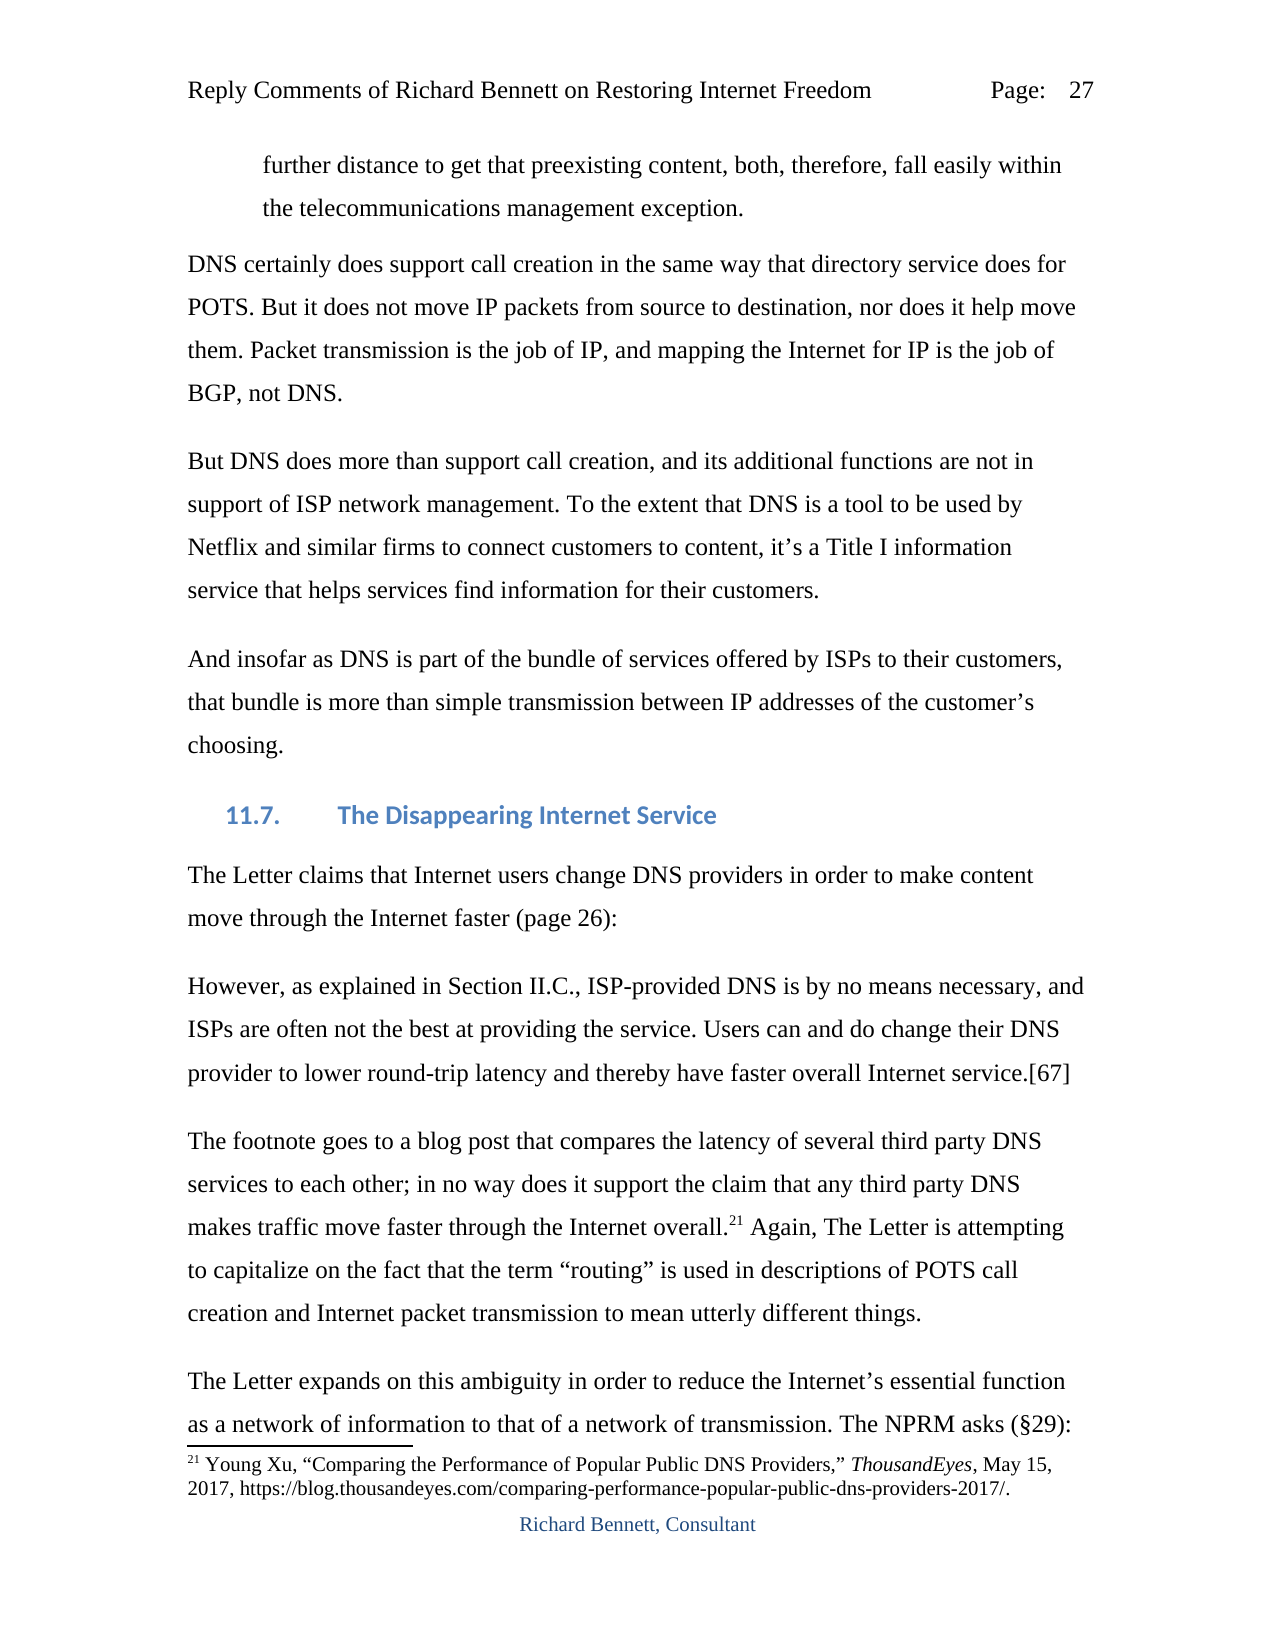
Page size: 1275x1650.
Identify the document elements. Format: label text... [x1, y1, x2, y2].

text The footnote goes to a blog post that compares the latency of several third party DNS services to each other; in no way does it support the claim that any third party DNS makes traffic move faster through the Internet overall. Again, The Letter is attempting to capitalize on the fact that the term “routing” is used in descriptions of POTS call creation and Internet packet transmission to mean utterly different things. [187, 1126, 1087, 1327]
text DNS certainly does support call creation in the same way that directory service does for POTS. But it does not move IP packets from source to destination, nor does it help move them. Packet transmission is the job of IP, and mapping the Internet for IP is the job of BGP, not DNS. [187, 249, 1087, 407]
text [262, 150, 1087, 222]
text And insofar as DNS is part of the bundle of services offered by ISPs to their customers, that bundle is more than simple transmission between IP addresses of the customer’s choosing. [187, 644, 1087, 759]
text But DNS does more than support call creation, and its additional functions are not in support of ISP network management. To the extent that DNS is a tool to be used by Netflix and similar firms to connect customers to content, it’s a Title I information service that helps services find information for their customers. [187, 446, 1087, 604]
subtitle The Disappearing Internet Service [225, 798, 1087, 831]
text The Letter expands on this ambiguity in order to reduce the Internet’s essential function as a network of information to that of a network of transmission. The NPRM asks (§29): [187, 1366, 1087, 1438]
text However, as explained in Section II.C., ISP-provided DNS is by no means necessary, and ISPs are often not the best at providing the service. Users can and do change their DNS provider to lower round-trip latency and thereby have faster overall Internet service.[67] [187, 971, 1087, 1086]
text The Letter claims that Internet users change DNS providers in order to make content move through the Internet faster (page 26): [187, 860, 1087, 932]
